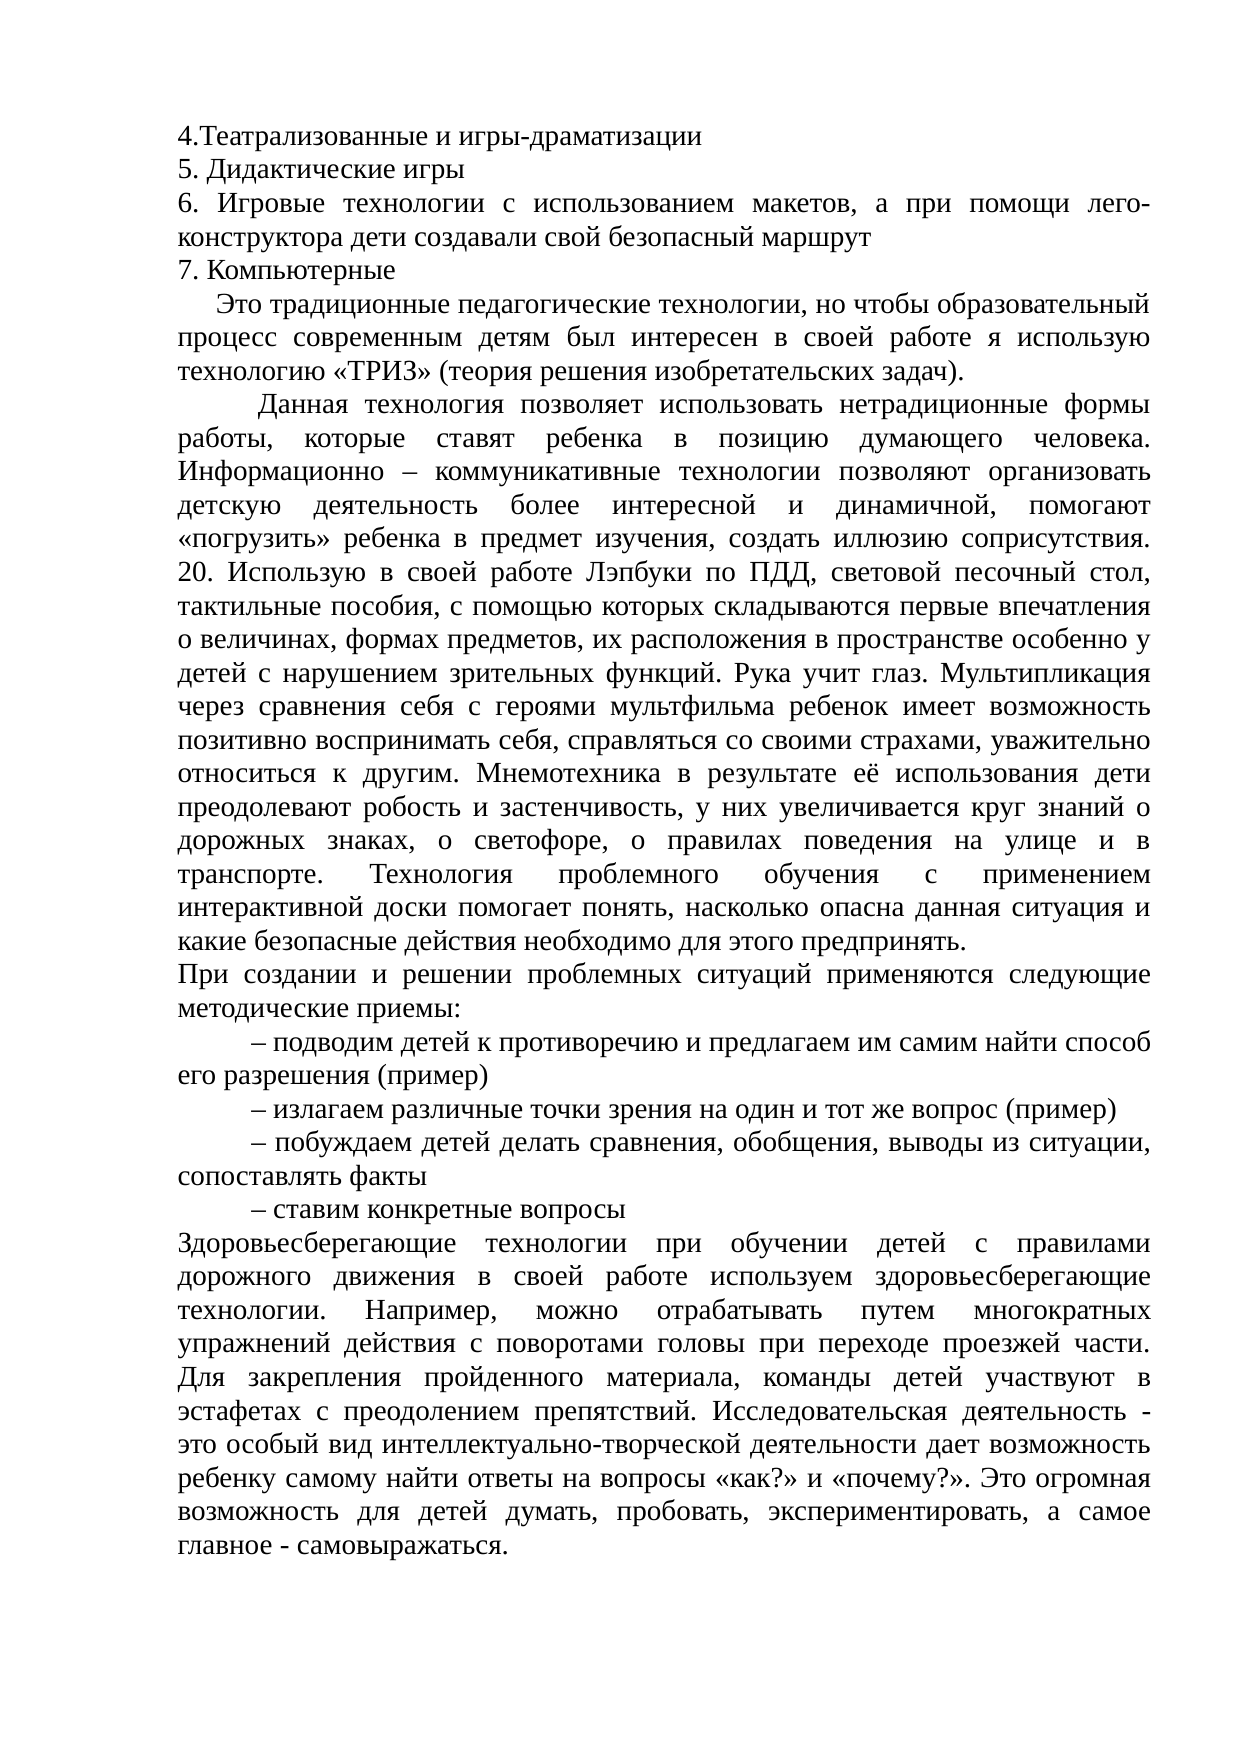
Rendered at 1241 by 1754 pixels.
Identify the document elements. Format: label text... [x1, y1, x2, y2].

text – ставим конкретные вопросы [177, 1191, 1152, 1225]
text Это традиционные педагогические технологии, но чтобы образовательный процесс современным детям был интересен в своей работе я использую технологию «ТРИЗ» (теория решения изобретательских задач). [177, 286, 1152, 386]
text 4.Театрализованные и игры-драматизации [177, 118, 1152, 152]
text 5. Дидактические игры [177, 152, 1152, 185]
text Данная технология позволяет использовать нетрадиционные формы работы, которые ставят ребенка в позицию думающего человека. Информационно – коммуникативные технологии позволяют организовать детскую деятельность более интересной и динамичной, помогают «погрузить» ребенка в предмет изучения, создать иллюзию соприсутствия. 20. Использую в своей работе Лэпбуки по ПДД, световой песочный стол, тактильные пособия, с помощью которых складываются первые впечатления о величинах, формах предметов, их расположения в пространстве особенно у детей с нарушением зрительных функций. Рука учит глаз. Мультипликация через сравнения себя с героями мультфильма ребенок имеет возможность позитивно воспринимать себя, справляться со своими страхами, уважительно относиться к другим. Мнемотехника в результате её использования дети преодолевают робость и застенчивость, у них увеличивается круг знаний о дорожных знаках, о светофоре, о правилах поведения на улице и в транспорте. Технология проблемного обучения с применением интерактивной доски помогает понять, насколько опасна данная ситуация и какие безопасные действия необходимо для этого предпринять. [177, 386, 1152, 957]
text При создании и решении проблемных ситуаций применяются следующие методические приемы: [177, 957, 1152, 1024]
text – излагаем различные точки зрения на один и тот же вопрос (пример) [177, 1091, 1152, 1124]
text – подводим детей к противоречию и предлагаем им самим найти способ его разрешения (пример) [177, 1024, 1152, 1091]
text Здоровьесберегающие технологии при обучении детей с правилами дорожного движения в своей работе используем здоровьесберегающие технологии. Например, можно отрабатывать путем многократных упражнений действия с поворотами головы при переходе проезжей части. Для закрепления пройденного материала, команды детей участвуют в эстафетах с преодолением препятствий. Исследовательская деятельность - это особый вид интеллектуально-творческой деятельности дает возможность ребенку самому найти ответы на вопросы «как?» и «почему?». Это огромная возможность для детей думать, пробовать, экспериментировать, а самое главное - самовыражаться. [177, 1225, 1152, 1560]
text 7. Компьютерные [177, 252, 1152, 286]
text – побуждаем детей делать сравнения, обобщения, выводы из ситуации, сопоставлять факты [177, 1124, 1152, 1191]
text 6. Игровые технологии с использованием макетов, а при помощи лего-конструктора дети создавали свой безопасный маршрут [177, 185, 1152, 252]
